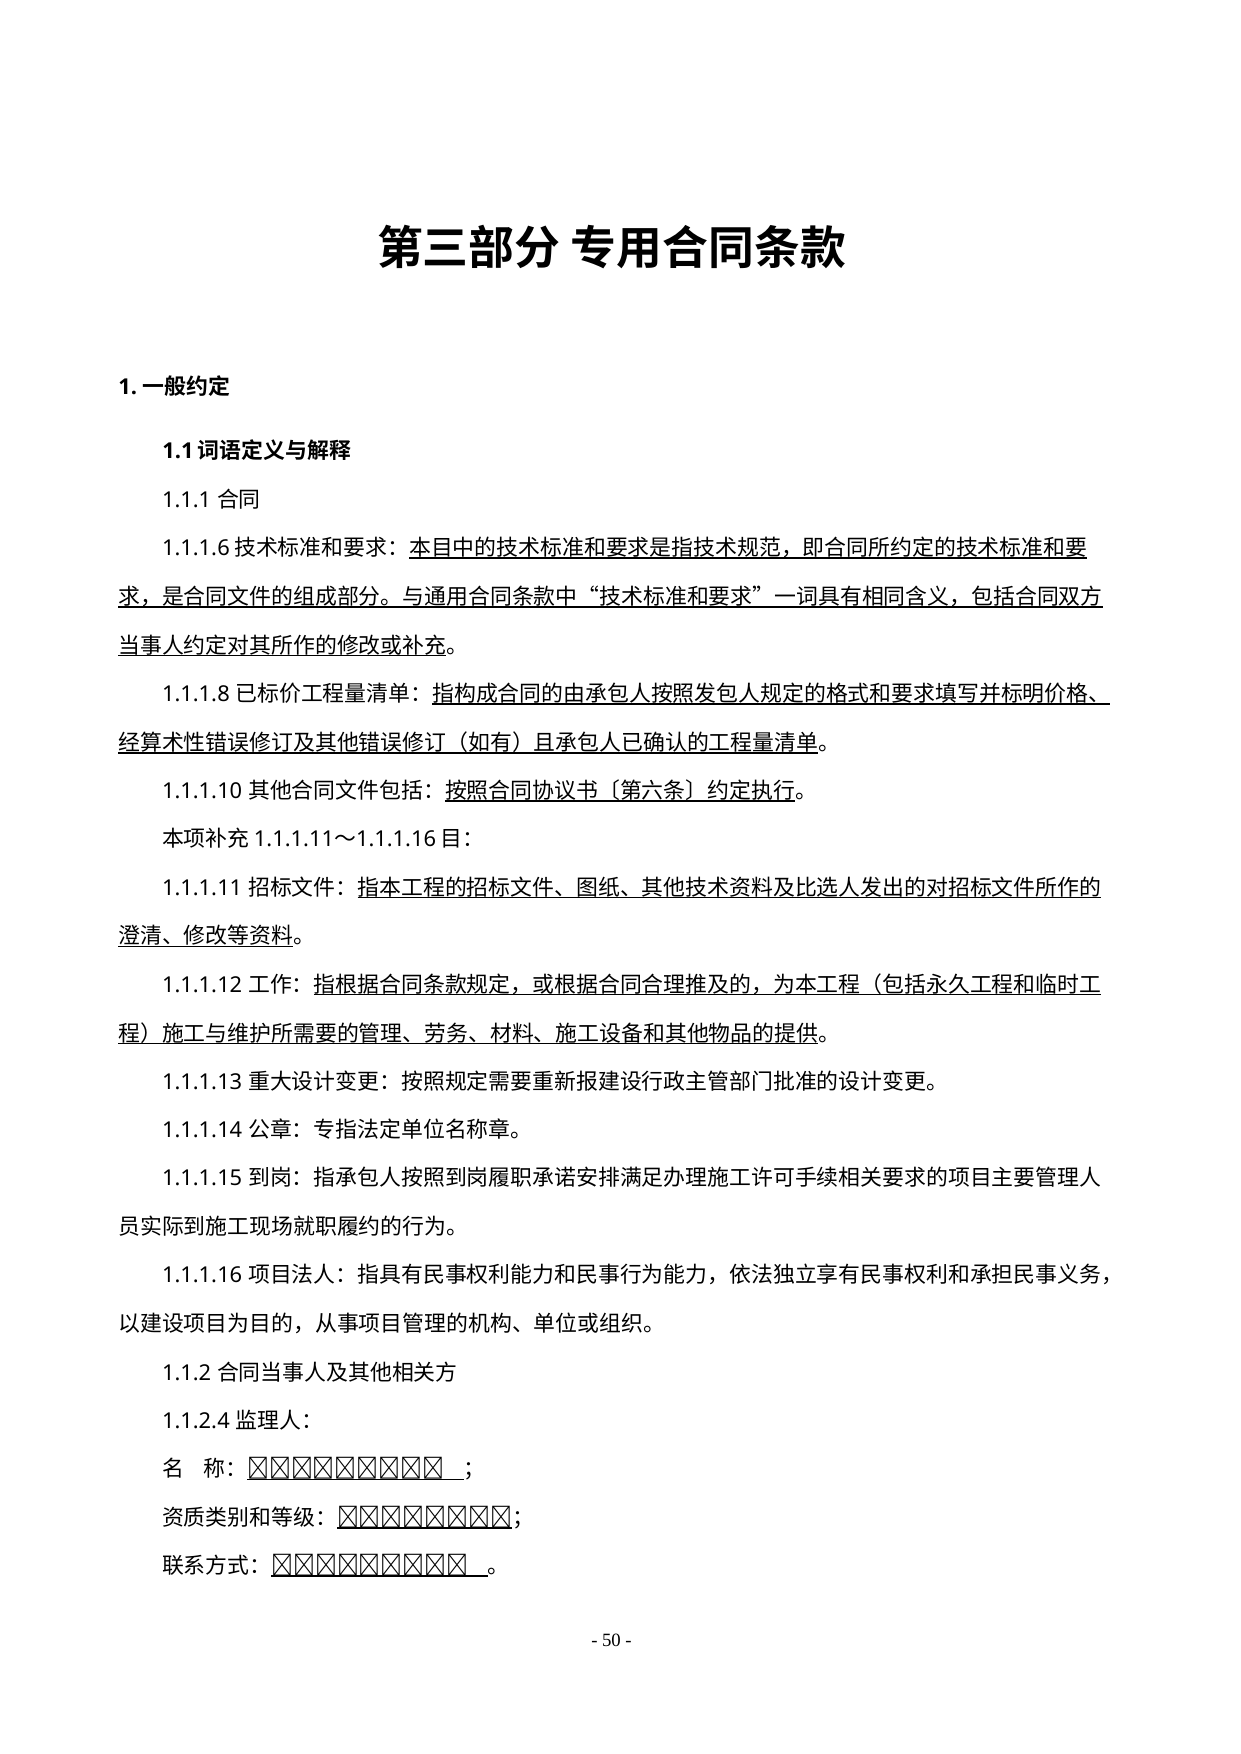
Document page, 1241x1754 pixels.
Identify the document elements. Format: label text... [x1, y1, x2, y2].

subtitle 1.1词语定义与解释 [118, 433, 1104, 466]
text 联系方式： 。 [118, 1548, 1104, 1580]
subtitle 1. 一般约定 [118, 368, 1104, 401]
subtitle 第三部分 专用合同条款 [118, 195, 1104, 293]
text 1.1.1.11 招标文件：指本工程的招标文件、图纸、其他技术资料及比选人发出的对招标文件所作的澄清、修改等资料。 [118, 869, 1104, 951]
text 名 称： ； [118, 1451, 1104, 1483]
text 1.1.1.15 到岗：指承包人按照到岗履职承诺安排满足办理施工许可手续相关要求的项目主要管理人员实际到施工现场就职履约的行为。 [118, 1160, 1104, 1241]
text 1.1.1.13 重大设计变更：按照规定需要重新报建设行政主管部门批准的设计变更。 [118, 1063, 1104, 1096]
text 本项补充1.1.1.11～1.1.1.16目： [118, 821, 1104, 853]
text 1.1.1.6技术标准和要求：本目中的技术标准和要求是指技术规范，即合同所约定的技术标准和要求，是合同文件的组成部分。与通用合同条款中“技术标准和要求”一词具有相同含义，包括合同双方当事人约定对其所作的修改或补充。 [118, 530, 1104, 660]
text 1.1.1.8 已标价工程量清单：指构成合同的由承包人按照发包人规定的格式和要求填写并标明价格、经算术性错误修订及其他错误修订（如有）且承包人已确认的工程量清单。 [118, 676, 1104, 757]
text 1.1.1 合同 [118, 481, 1104, 514]
text 1.1.1.12 工作：指根据合同条款规定，或根据合同合理推及的，为本工程（包括永久工程和临时工程）施工与维护所需要的管理、劳务、材料、施工设备和其他物品的提供。 [118, 966, 1104, 1048]
text 资质类别和等级：； [118, 1499, 1104, 1532]
text 1.1.1.16 项目法人：指具有民事权利能力和民事行为能力，依法独立享有民事权利和承担民事义务，以建设项目为目的，从事项目管理的机构、单位或组织。 [118, 1257, 1104, 1338]
text 1.1.2.4 监理人： [118, 1403, 1104, 1435]
text 1.1.2 合同当事人及其他相关方 [118, 1354, 1104, 1387]
text 1.1.1.10 其他合同文件包括：按照合同协议书〔第六条〕约定执行。 [118, 773, 1104, 805]
text 1.1.1.14 公章：专指法定单位名称章。 [118, 1112, 1104, 1144]
